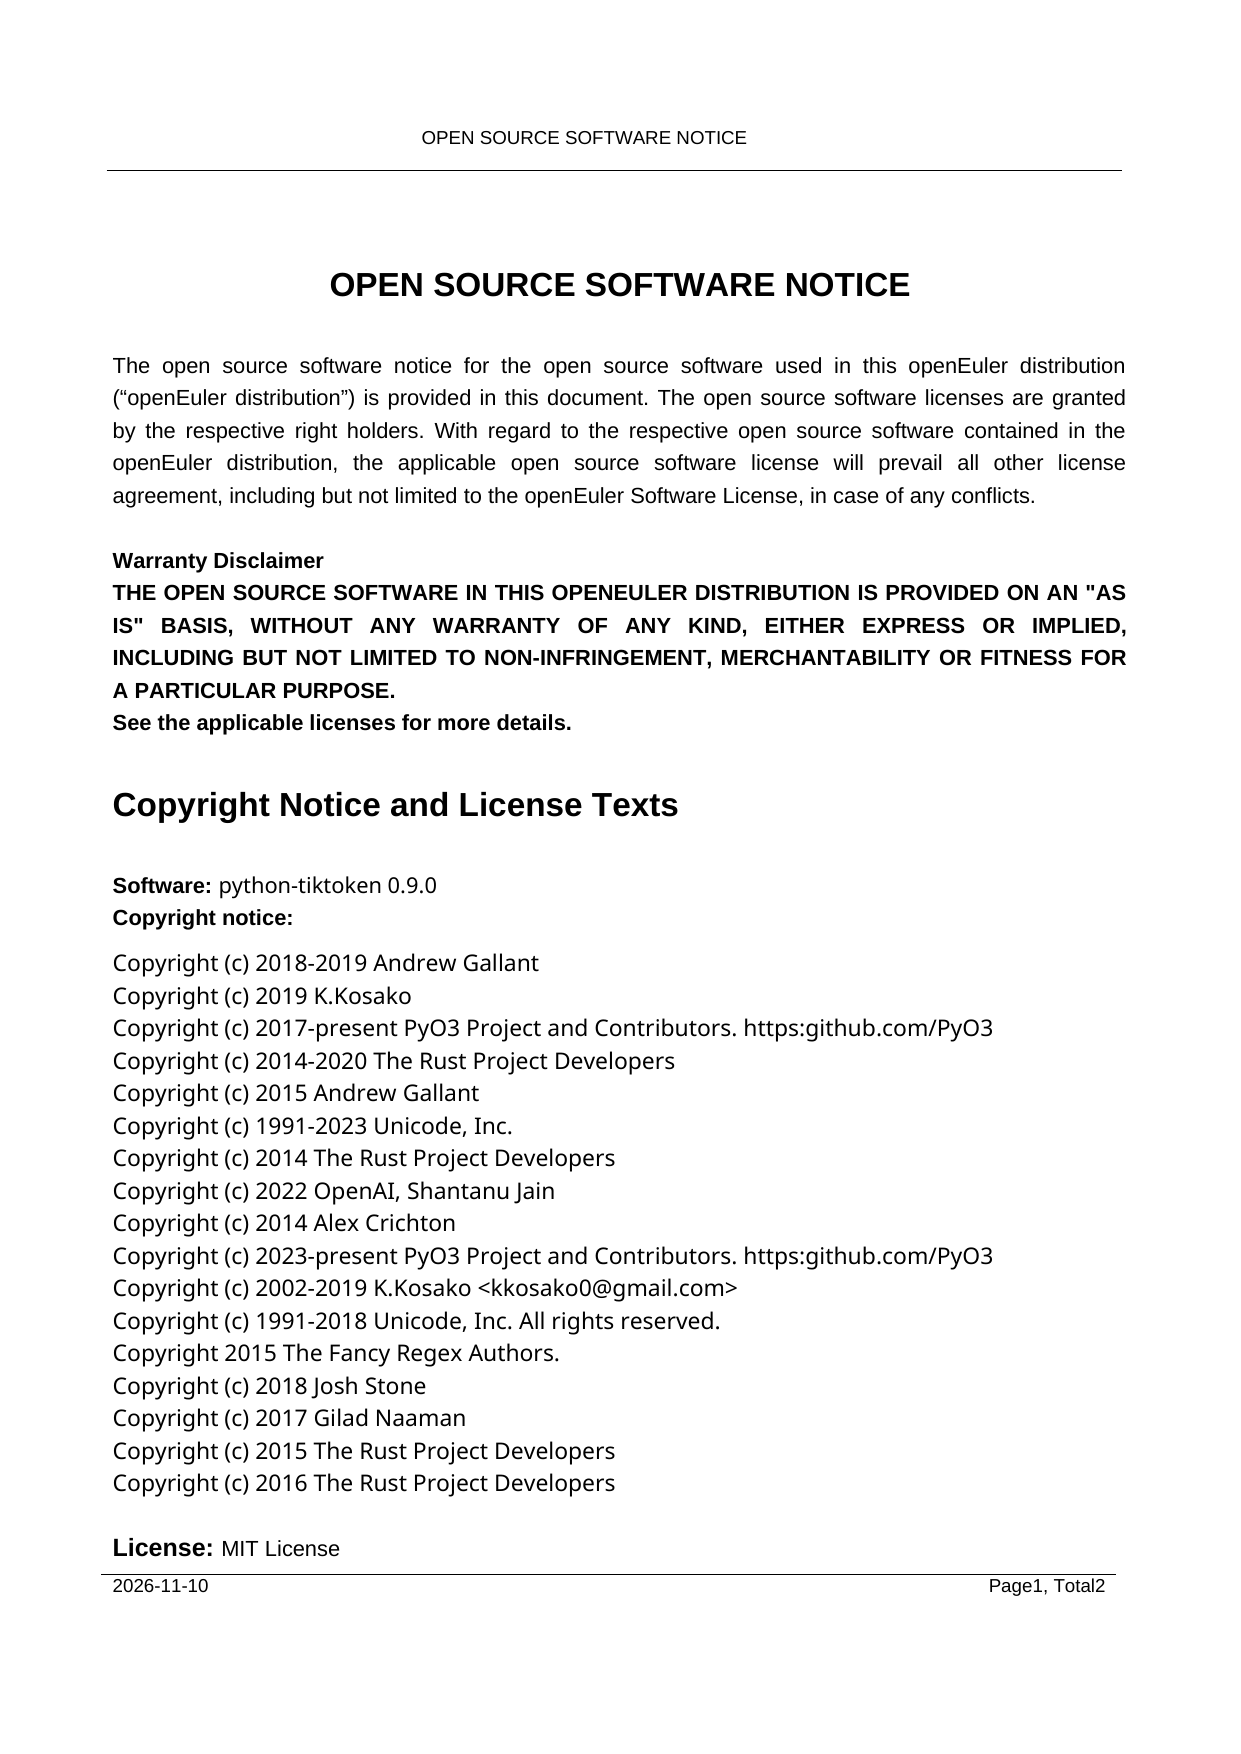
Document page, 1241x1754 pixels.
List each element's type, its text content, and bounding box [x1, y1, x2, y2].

text Copyright notice: [112, 901, 1128, 934]
text THE OPEN SOURCE SOFTWARE IN THIS OPENEULER DISTRIBUTION IS PROVIDED ON AN "AS IS" BASIS, WITHOUT ANY WARRANTY OF ANY KIND, EITHER EXPRESS OR IMPLIED, INCLUDING BUT NOT LIMITED TO NON-INFRINGEMENT, MERCHANTABILITY OR FITNESS FOR A PARTICULAR PURPOSE. See the applicable licenses for more details. [112, 576, 1128, 739]
text Copyright (c) 2018-2019 Andrew Gallant Copyright (c) 2019 K.Kosako Copyright (c) 2017-present PyO3 Project and Contributors. https:github.com/PyO3 Copyright (c) 2014-2020 The Rust Project Developers Copyright (c) 2015 Andrew Gallant Copyright (c) 1991-2023 Unicode, Inc. Copyright (c) 2014 The Rust Project Developers Copyright (c) 2022 OpenAI, Shantanu Jain Copyright (c) 2014 Alex Crichton Copyright (c) 2023-present PyO3 Project and Contributors. https:github.com/PyO3 Copyright (c) 2002-2019 K.Kosako <kkosako0@gmail.com> Copyright (c) 1991-2018 Unicode, Inc. All rights reserved. Copyright 2015 The Fancy Regex Authors. Copyright (c) 2018 Josh Stone Copyright (c) 2017 Gilad Naaman Copyright (c) 2015 The Rust Project Developers Copyright (c) 2016 The Rust Project Developers [112, 947, 1128, 1532]
text License: MIT License [112, 1532, 1128, 1564]
text Copyright Notice and License Texts [112, 771, 1128, 836]
text Warranty Disclaimer [112, 544, 1128, 576]
text The open source software notice for the open source software used in this openEuler distribution (“openEuler distribution”) is provided in this document. The open source software licenses are granted by the respective right holders. With regard to the respective open source software contained in the openEuler distribution, the applicable open source software license will prevail all other license agreement, including but not limited to the openEuler Software License, in case of any conflicts. [112, 349, 1128, 511]
title Software: python-tiktoken 0.9.0 [112, 869, 1128, 901]
text OPEN SOURCE SOFTWARE NOTICE [112, 251, 1128, 316]
